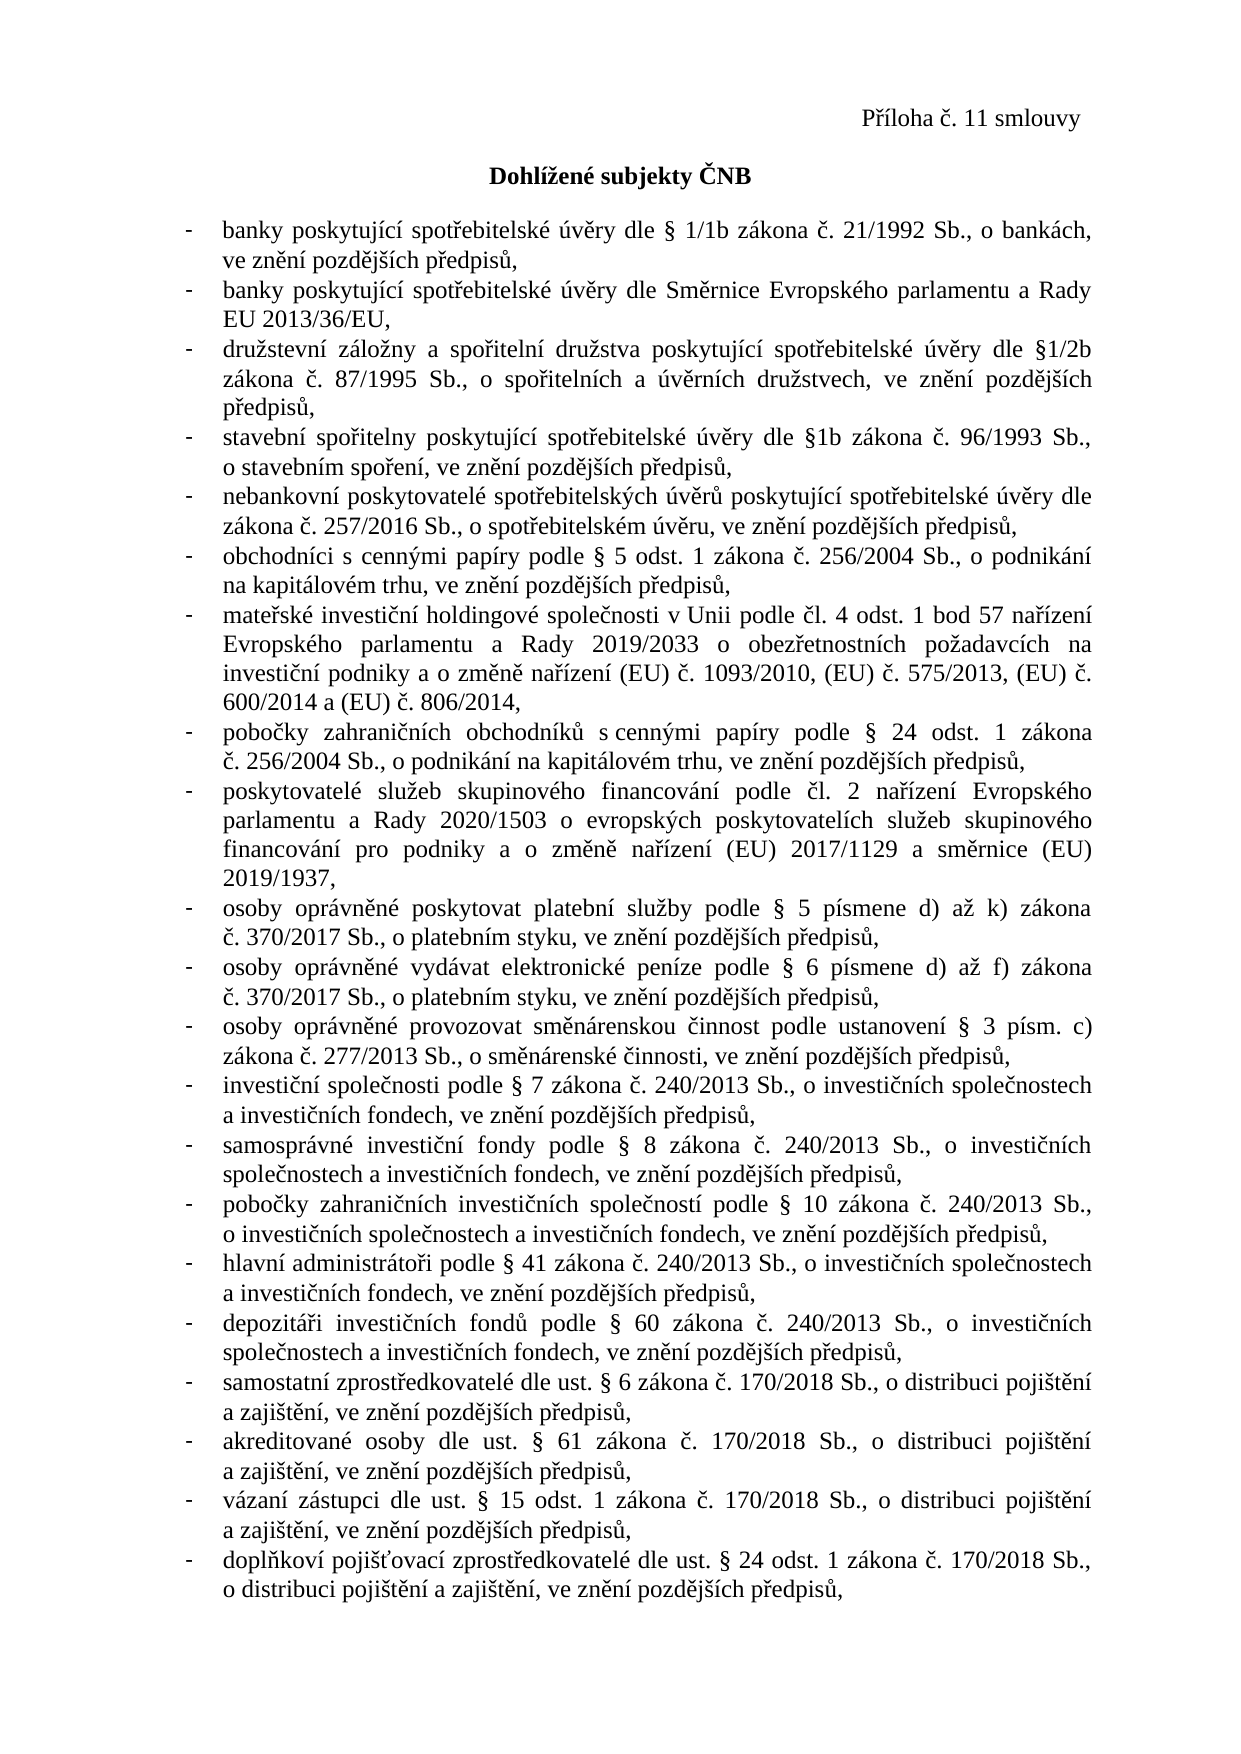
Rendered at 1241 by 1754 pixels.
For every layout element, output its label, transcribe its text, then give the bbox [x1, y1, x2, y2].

list pobočky zahraničních investičních společností podle § 10 zákona č. 240/2013 Sb., o investičních společnostech a investičních fondech, ve znění pozdějších předpisů, [185, 1188, 1093, 1247]
list akreditované osoby dle ust. § 61 zákona č. 170/2018 Sb., o distribuci pojištění a zajištění, ve znění pozdějších předpisů, [185, 1425, 1093, 1484]
text Příloha č. 11 smlouvy [148, 103, 1093, 132]
list osoby oprávněné provozovat směnárenskou činnost podle ustanovení § 3 písm. c) zákona č. 277/2013 Sb., o směnárenské činnosti, ve znění pozdějších předpisů, [185, 1010, 1093, 1070]
list investiční společnosti podle § 7 zákona č. 240/2013 Sb., o investičních společnostech a investičních fondech, ve znění pozdějších předpisů, [185, 1070, 1093, 1129]
list vázaní zástupci dle ust. § 15 odst. 1 zákona č. 170/2018 Sb., o distribuci pojištění a zajištění, ve znění pozdějších předpisů, [185, 1484, 1093, 1544]
list mateřské investiční holdingové společnosti v Unii podle čl. 4 odst. 1 bod 57 nařízení Evropského parlamentu a Rady 2019/2033 o obezřetnostních požadavcích na investiční podniky a o změně nařízení (EU) č. 1093/2010, (EU) č. 575/2013, (EU) č. 600/2014 a (EU) č. 806/2014, [185, 599, 1093, 716]
text Dohlížené subjekty ČNB [148, 161, 1093, 190]
list osoby oprávněné vydávat elektronické peníze podle § 6 písmene d) až f) zákona č. 370/2017 Sb., o platebním styku, ve znění pozdějších předpisů, [185, 951, 1093, 1010]
list banky poskytující spotřebitelské úvěry dle § 1/1b zákona č. 21/1992 Sb., o bankách, ve znění pozdějších předpisů, [185, 215, 1093, 274]
list pobočky zahraničních obchodníků s cennými papíry podle § 24 odst. 1 zákona č. 256/2004 Sb., o podnikání na kapitálovém trhu, ve znění pozdějších předpisů, [185, 716, 1093, 775]
list doplňkoví pojišťovací zprostředkovatelé dle ust. § 24 odst. 1 zákona č. 170/2018 Sb., o distribuci pojištění a zajištění, ve znění pozdějších předpisů, [185, 1544, 1093, 1603]
list banky poskytující spotřebitelské úvěry dle Směrnice Evropského parlamentu a Rady EU 2013/36/EU, [185, 274, 1093, 333]
list hlavní administrátoři podle § 41 zákona č. 240/2013 Sb., o investičních společnostech a investičních fondech, ve znění pozdějších předpisů, [185, 1247, 1093, 1307]
list stavební spořitelny poskytující spotřebitelské úvěry dle §1b zákona č. 96/1993 Sb., o stavebním spoření, ve znění pozdějších předpisů, [185, 421, 1093, 481]
list nebankovní poskytovatelé spotřebitelských úvěrů poskytující spotřebitelské úvěry dle zákona č. 257/2016 Sb., o spotřebitelském úvěru, ve znění pozdějších předpisů, [185, 481, 1093, 540]
list samosprávné investiční fondy podle § 8 zákona č. 240/2013 Sb., o investičních společnostech a investičních fondech, ve znění pozdějších předpisů, [185, 1129, 1093, 1188]
list depozitáři investičních fondů podle § 60 zákona č. 240/2013 Sb., o investičních společnostech a investičních fondech, ve znění pozdějších předpisů, [185, 1307, 1093, 1366]
list družstevní záložny a spořitelní družstva poskytující spotřebitelské úvěry dle §1/2b zákona č. 87/1995 Sb., o spořitelních a úvěrních družstvech, ve znění pozdějších předpisů, [185, 333, 1093, 421]
list obchodníci s cennými papíry podle § 5 odst. 1 zákona č. 256/2004 Sb., o podnikání na kapitálovém trhu, ve znění pozdějších předpisů, [185, 540, 1093, 599]
list poskytovatelé služeb skupinového financování podle čl. 2 nařízení Evropského parlamentu a Rady 2020/1503 o evropských poskytovatelích služeb skupinového financování pro podniky a o změně nařízení (EU) 2017/1129 a směrnice (EU) 2019/1937, [185, 775, 1093, 892]
list samostatní zprostředkovatelé dle ust. § 6 zákona č. 170/2018 Sb., o distribuci pojištění a zajištění, ve znění pozdějších předpisů, [185, 1366, 1093, 1425]
list osoby oprávněné poskytovat platební služby podle § 5 písmene d) až k) zákona č. 370/2017 Sb., o platebním styku, ve znění pozdějších předpisů, [185, 892, 1093, 951]
